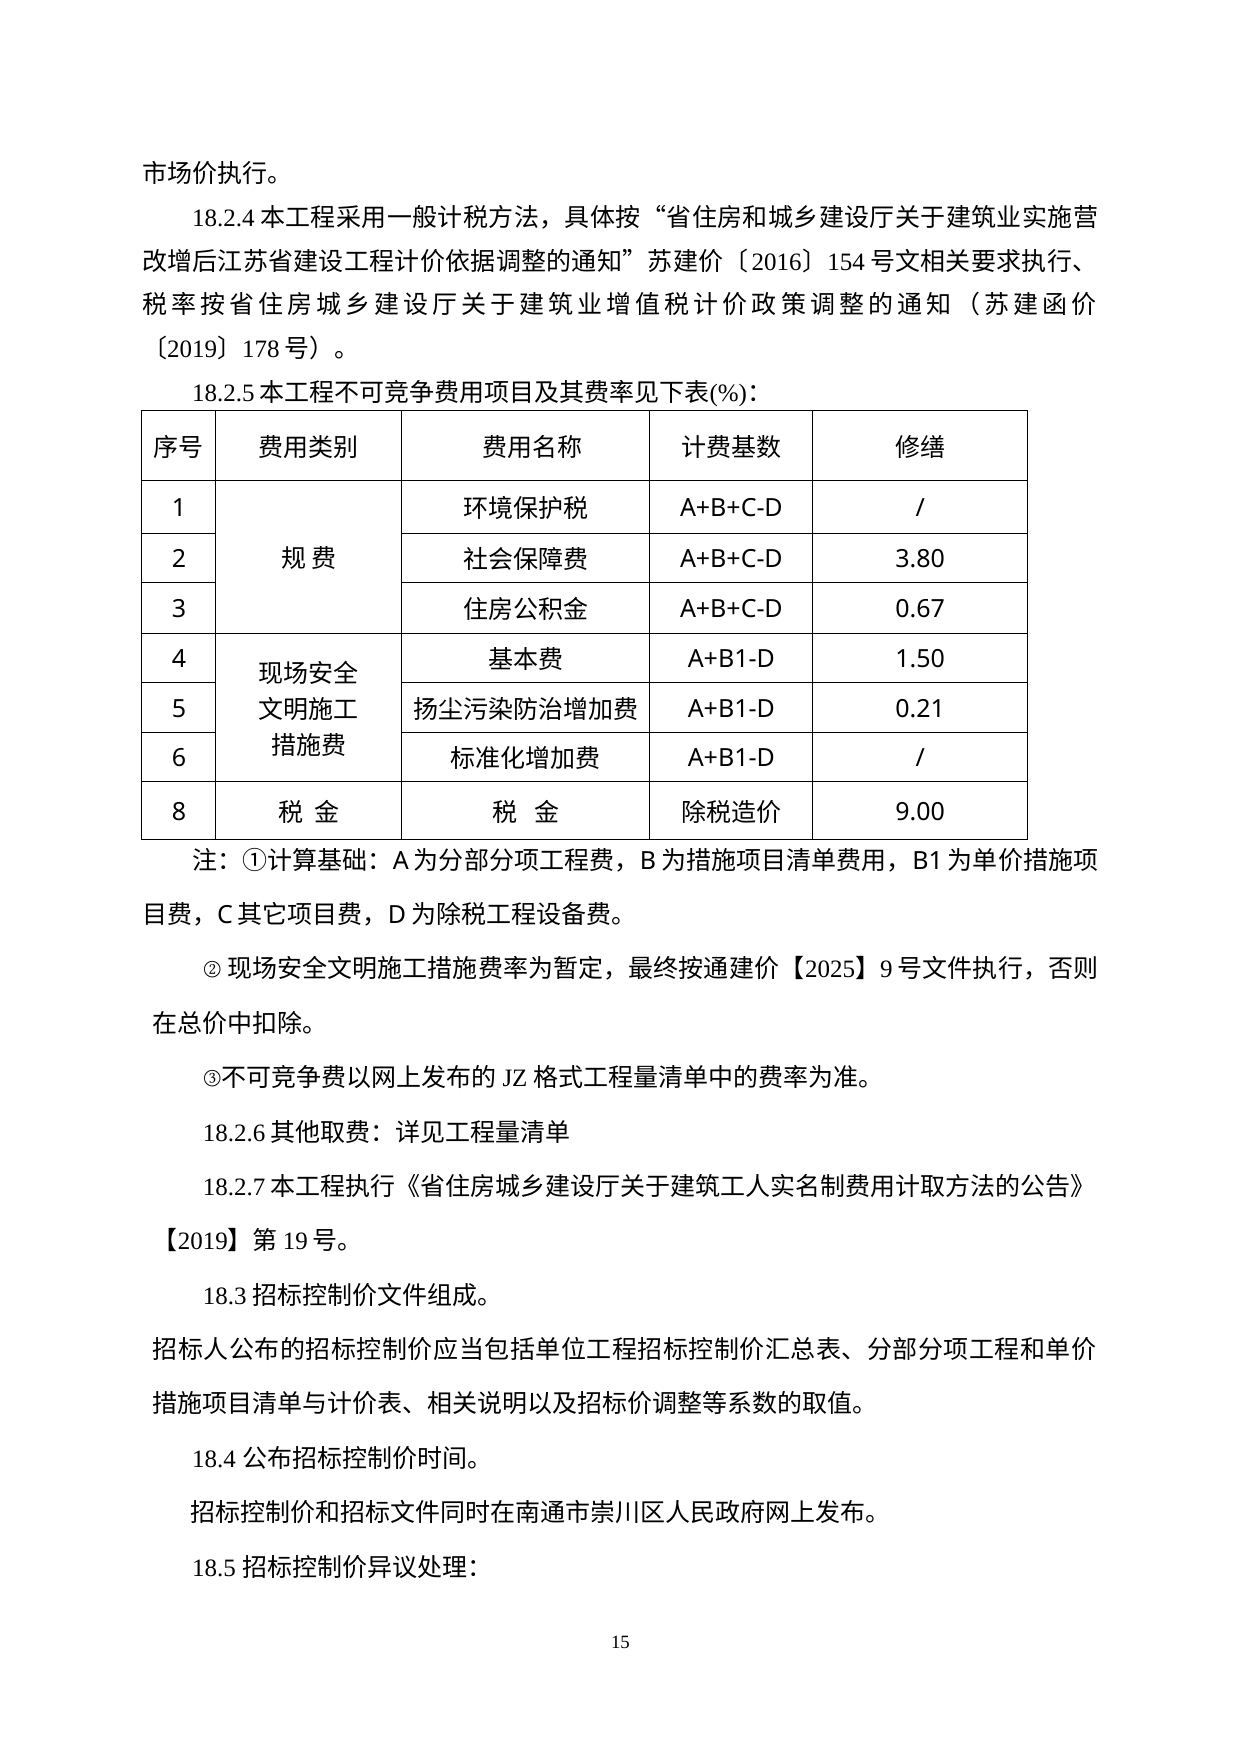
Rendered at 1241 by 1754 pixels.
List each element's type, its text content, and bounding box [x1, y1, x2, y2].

text ②现场安全文明施工措施费率为暂定，最终按通建价【2025】9号文件执行，否则在总价中扣除。 [153, 949, 1098, 1039]
table_cell 标准化增加费 [402, 733, 649, 781]
table_cell 基本费 [402, 634, 649, 682]
table_cell 2 [142, 534, 215, 582]
table_header 费用类别 [216, 411, 401, 480]
table_cell 社会保障费 [402, 534, 649, 582]
text 招标人公布的招标控制价应当包括单位工程招标控制价汇总表、分部分项工程和单价措施项目清单与计价表、相关说明以及招标价调整等系数的取值。 [153, 1329, 1098, 1420]
text 18.5 招标控制价异议处理： [142, 1547, 1098, 1583]
table_cell 环境保护税 [402, 481, 649, 532]
table_header 修缮 [813, 411, 1027, 480]
table_cell A+B+C-D [650, 481, 812, 532]
text 18.4 公布招标控制价时间。 [142, 1438, 1098, 1474]
table_cell A+B1-D [650, 733, 812, 781]
text 招标控制价和招标文件同时在南通市崇川区人民政府网上发布。 [153, 1493, 1098, 1529]
table_cell 0.21 [813, 683, 1027, 732]
table_cell 规 费 [216, 481, 401, 633]
table_cell A+B1-D [650, 634, 812, 682]
table_cell 0.67 [813, 583, 1027, 633]
text 18.2.7本工程执行《省住房城乡建设厅关于建筑工人实名制费用计取方法的公告》【2019】第19号。 [153, 1166, 1098, 1257]
text 注：①计算基础：A为分部分项工程费，B为措施项目清单费用，B1为单价措施项目费，C其它项目费，D为除税工程设备费。 [142, 840, 1098, 931]
table_cell A+B+C-D [650, 583, 812, 633]
table_cell A+B+C-D [650, 534, 812, 582]
table_cell 8 [142, 782, 215, 839]
table_cell / [813, 733, 1027, 781]
table_cell / [813, 481, 1027, 532]
text 18.2.4本工程采用一般计税方法，具体按“省住房和城乡建设厅关于建筑业实施营改增后江苏省建设工程计价依据调整的通知”苏建价〔2016〕154号文相关要求执行、税率按省住房城乡建设厅关于建筑业增值税计价政策调整的通知（苏建函价〔2019〕178号）。 [142, 191, 1098, 366]
text 18.3 招标控制价文件组成。 [153, 1275, 1098, 1311]
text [142, 148, 1098, 191]
table_cell 1.50 [813, 634, 1027, 682]
table_cell 5 [142, 683, 215, 732]
text 18.2.6其他取费：详见工程量清单 [153, 1112, 1098, 1148]
table_header 计费基数 [650, 411, 812, 480]
table_header 序号 [142, 411, 215, 480]
table_cell 扬尘污染防治增加费 [402, 683, 649, 732]
table_cell 除税造价 [650, 782, 812, 839]
table_cell 税 金 [402, 782, 649, 839]
table_cell 住房公积金 [402, 583, 649, 633]
table_cell 现场安全 文明施工 措施费 [216, 634, 401, 781]
text 18.2.5本工程不可竞争费用项目及其费率见下表(%)： [142, 366, 1098, 410]
table_cell 3.80 [813, 534, 1027, 582]
table_cell 6 [142, 733, 215, 781]
table_cell 3 [142, 583, 215, 633]
table_header 费用名称 [402, 411, 649, 480]
table_cell 税 金 [216, 782, 401, 839]
text ③不可竞争费以网上发布的 JZ 格式工程量清单中的费率为准。 [153, 1058, 1098, 1094]
table_cell 1 [142, 481, 215, 532]
table_cell A+B1-D [650, 683, 812, 732]
table_cell 9.00 [813, 782, 1027, 839]
table_cell 4 [142, 634, 215, 682]
